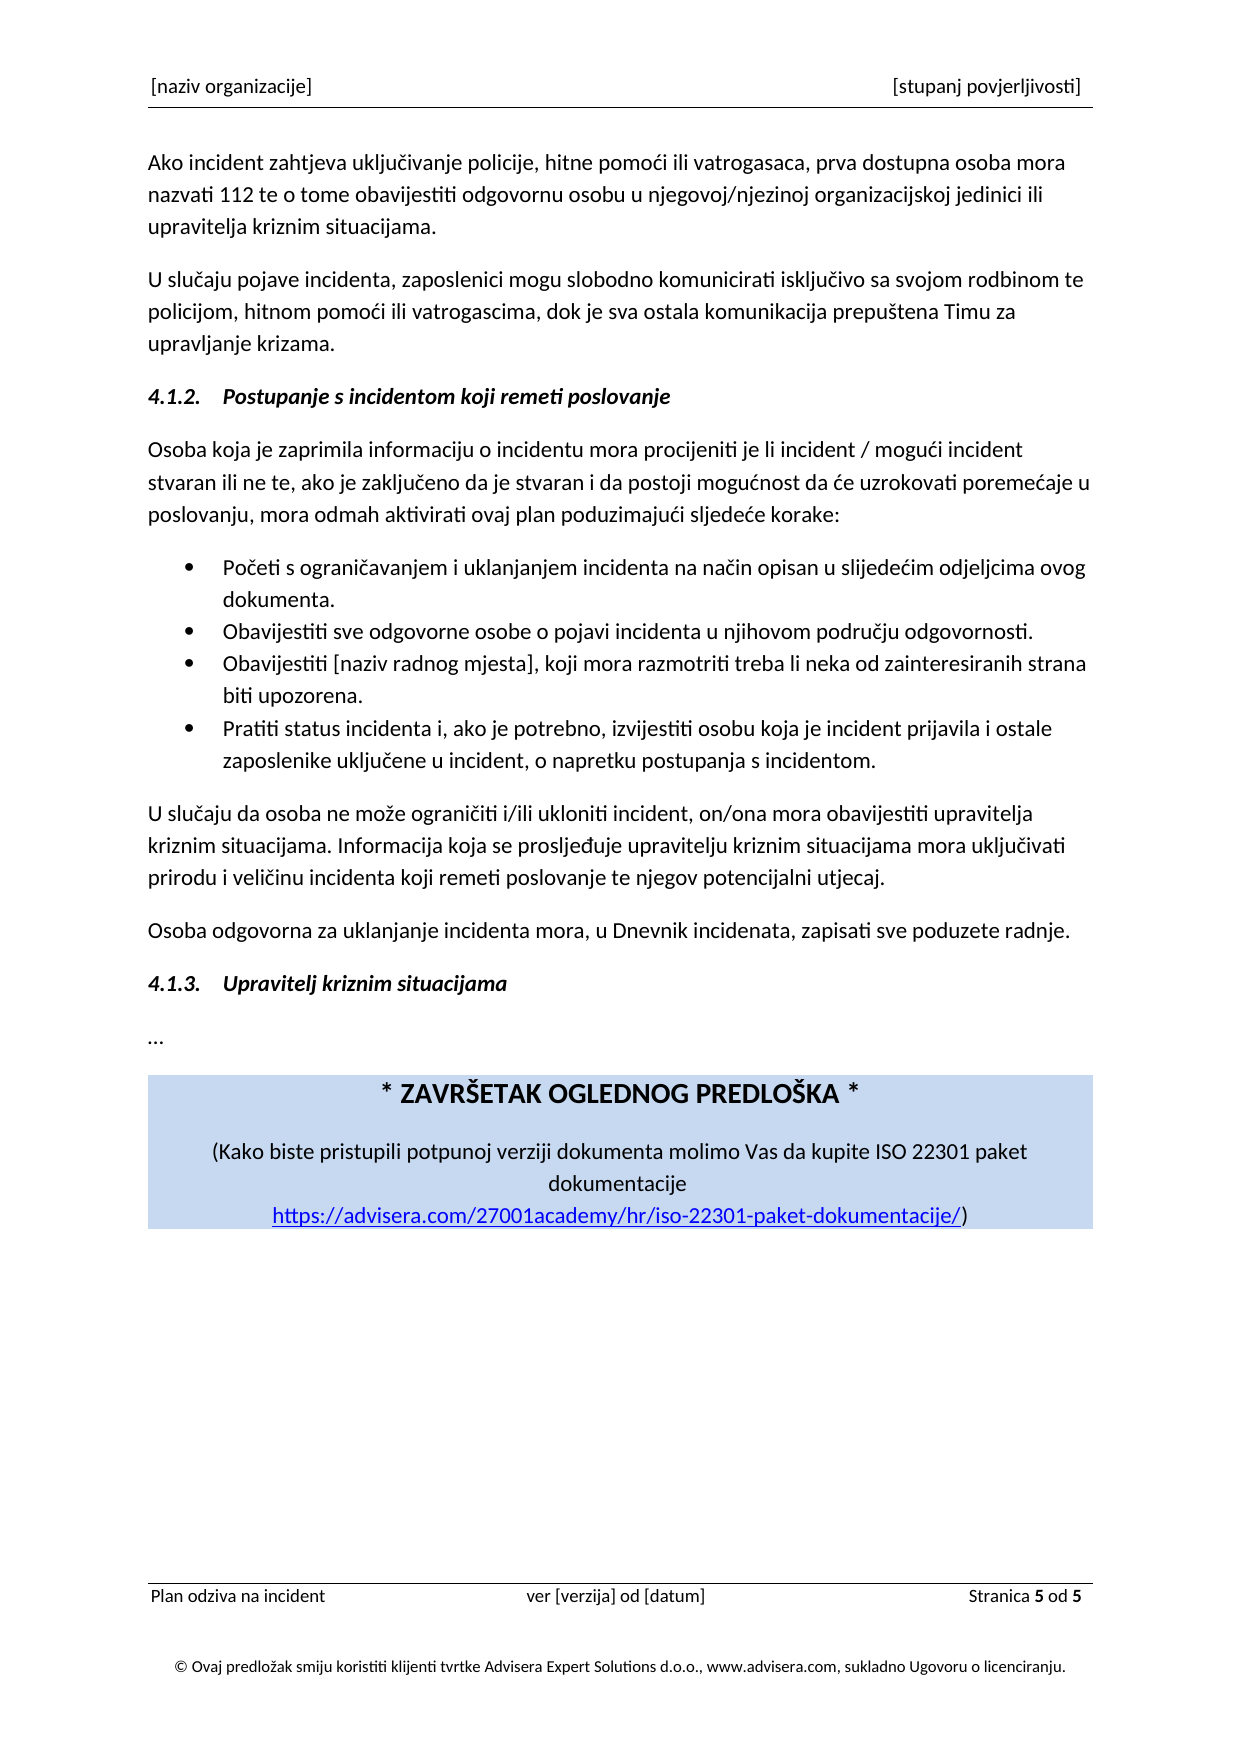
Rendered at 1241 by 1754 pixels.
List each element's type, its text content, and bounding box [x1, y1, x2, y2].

list Pratiti status incidenta i, ako je potrebno, izvijestiti osobu koja je incident prijavila i ostale zaposlenike uključene u incident, o napretku postupanja s incidentom. [185, 714, 1093, 774]
text U slučaju pojave incidenta, zaposlenici mogu slobodno komunicirati isključivo sa svojom rodbinom te policijom, hitnom pomoći ili vatrogascima, dok je sva ostala komunikacija prepuštena Timu za upravljanje krizama. [148, 265, 1093, 357]
text Osoba koja je zaprimila informaciju o incidentu mora procijeniti je li incident / mogući incident stvaran ili ne te, ako je zaključeno da je stvaran i da postoji mogućnost da će uzrokovati poremećaje u poslovanju, mora odmah aktivirati ovaj plan poduzimajući sljedeće korake: [148, 435, 1093, 528]
text U slučaju da osoba ne može ograničiti i/ili ukloniti incident, on/ona mora obavijestiti upravitelja kriznim situacijama. Informacija koja se prosljeđuje upravitelju kriznim situacijama mora uključivati prirodu i veličinu incidenta koji remeti poslovanje te njegov potencijalni utjecaj. [148, 799, 1093, 891]
text Ako incident zahtjeva uključivanje policije, hitne pomoći ili vatrogasaca, prva dostupna osoba mora nazvati 112 te o tome obavijestiti odgovornu osobu u njegovoj/njezinoj organizacijskoj jedinici ili upravitelja kriznim situacijama. [148, 148, 1093, 240]
subtitle Upravitelj kriznim situacijama [148, 969, 1093, 997]
text Osoba odgovorna za uklanjanje incidenta mora, u Dnevnik incidenata, zapisati sve poduzete radnje. [148, 916, 1093, 944]
list Početi s ograničavanjem i uklanjanjem incidenta na način opisan u slijedećim odjeljcima ovog dokumenta. [185, 553, 1093, 613]
text * ZAVRŠETAK OGLEDNOG PREDLOŠKA * [148, 1075, 1093, 1111]
text … [148, 1022, 1093, 1050]
subtitle Postupanje s incidentom koji remeti poslovanje [148, 382, 1093, 410]
list Obavijestiti [naziv radnog mjesta], koji mora razmotriti treba li neka od zainteresiranih strana biti upozorena. [185, 649, 1093, 709]
text (Kako biste pristupili potpunoj verziji dokumenta molimo Vas da kupite ISO 22301 paket dokumentacije https://advisera.com/27001academy/hr/iso-22301-paket-dokumentacije/) [148, 1137, 1093, 1229]
list Obavijestiti sve odgovorne osobe o pojavi incidenta u njihovom području odgovornosti. [185, 617, 1093, 645]
